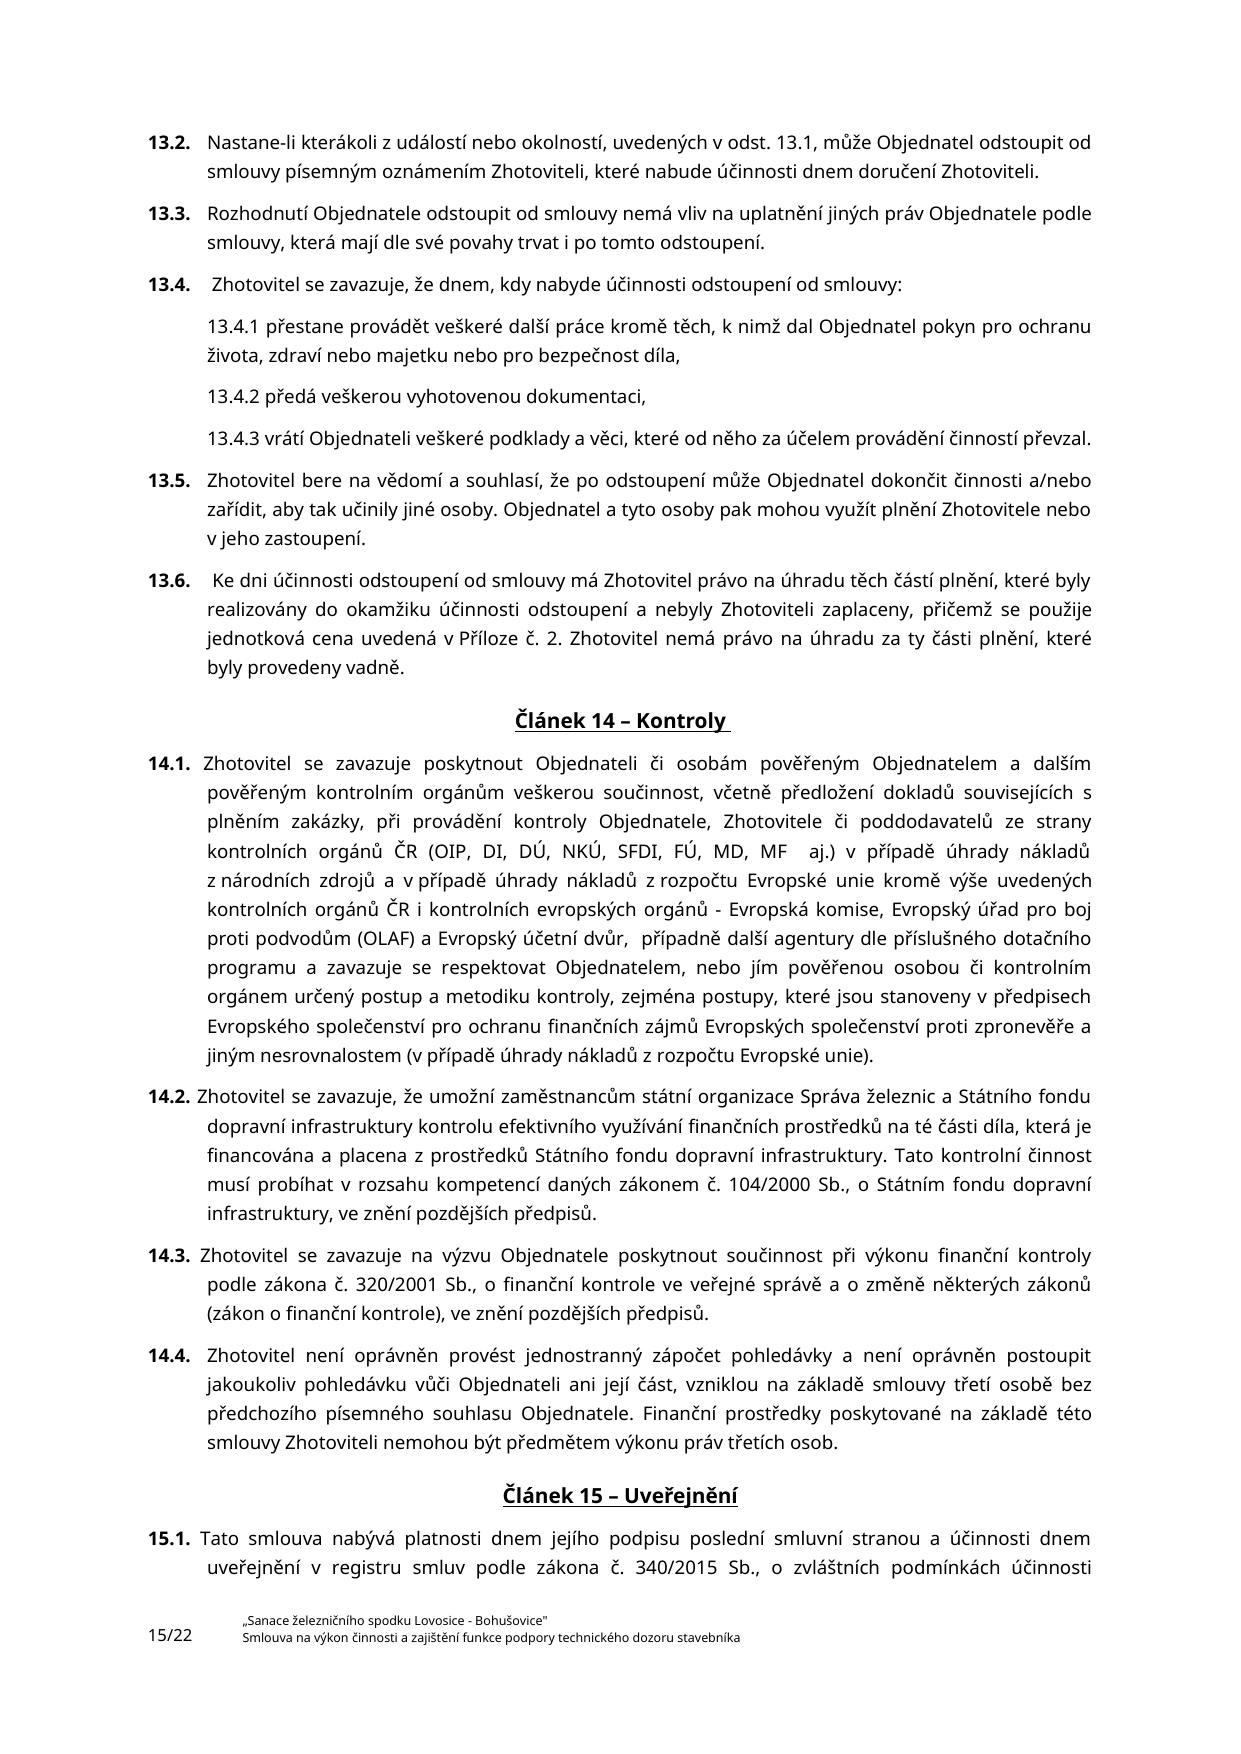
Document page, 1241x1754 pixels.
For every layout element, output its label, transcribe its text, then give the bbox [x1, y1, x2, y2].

text 13.4.3 vrátí Objednateli veškeré podklady a věci, které od něho za účelem provádění činností převzal. [207, 422, 1092, 451]
text 14.4. Zhotovitel není oprávněn provést jednostranný zápočet pohledávky a není oprávněn postoupit jakoukoliv pohledávku vůči Objednateli ani její část, vzniklou na základě smlouvy třetí osobě bez předchozího písemného souhlasu Objednatele. Finanční prostředky poskytované na základě této smlouvy Zhotoviteli nemohou být předmětem výkonu práv třetích osob. [148, 1339, 1092, 1456]
text 13.4. Zhotovitel se zavazuje, že dnem, kdy nabyde účinnosti odstoupení od smlouvy: [148, 268, 1092, 297]
text 13.4.1 přestane provádět veškeré další práce kromě těch, k nimž dal Objednatel pokyn pro ochranu života, zdraví nebo majetku nebo pro bezpečnost díla, [207, 310, 1092, 368]
text 13.3. Rozhodnutí Objednatele odstoupit od smlouvy nemá vliv na uplatnění jiných práv Objednatele podle smlouvy, která mají dle své povahy trvat i po tomto odstoupení. [148, 197, 1092, 256]
text 13.4.2 předá veškerou vyhotovenou dokumentaci, [207, 381, 1092, 410]
text 14.3. Zhotovitel se zavazuje na výzvu Objednatele poskytnout součinnost při výkonu finanční kontroly podle zákona č. 320/2001 Sb., o finanční kontrole ve veřejné správě a o změně některých zákonů (zákon o finanční kontrole), ve znění pozdějších předpisů. [148, 1239, 1092, 1326]
subtitle Článek 15 – Uveřejnění [148, 1481, 1092, 1510]
text 14.2. Zhotovitel se zavazuje, že umožní zaměstnancům státní organizace Správa železnic a Státního fondu dopravní infrastruktury kontrolu efektivního využívání finančních prostředků na té části díla, která je financována a placena z prostředků Státního fondu dopravní infrastruktury. Tato kontrolní činnost musí probíhat v rozsahu kompetencí daných zákonem č. 104/2000 Sb., o Státním fondu dopravní infrastruktury, ve znění pozdějších předpisů. [148, 1081, 1092, 1226]
subtitle Článek 14 – Kontroly [148, 706, 1092, 735]
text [148, 1522, 1092, 1581]
text 14.1. Zhotovitel se zavazuje poskytnout Objednateli či osobám pověřeným Objednatelem a dalším pověřeným kontrolním orgánům veškerou součinnost, včetně předložení dokladů souvisejících s plněním zakázky, při provádění kontroly Objednatele, Zhotovitele či poddodavatelů ze strany kontrolních orgánů ČR (OIP, DI, DÚ, NKÚ, SFDI, FÚ, MD, MF aj.) v případě úhrady nákladů z národních zdrojů a v případě úhrady nákladů z rozpočtu Evropské unie kromě výše uvedených kontrolních orgánů ČR i kontrolních evropských orgánů - Evropská komise, Evropský úřad pro boj proti podvodům (OLAF) a Evropský účetní dvůr, případně další agentury dle příslušného dotačního programu a zavazuje se respektovat Objednatelem, nebo jím pověřenou osobou či kontrolním orgánem určený postup a metodiku kontroly, zejména postupy, které jsou stanoveny v předpisech Evropského společenství pro ochranu finančních zájmů Evropských společenství proti zpronevěře a jiným nesrovnalostem (v případě úhrady nákladů z rozpočtu Evropské unie). [148, 747, 1092, 1068]
text 13.5. Zhotovitel bere na vědomí a souhlasí, že po odstoupení může Objednatel dokončit činnosti a/nebo zařídit, aby tak učinily jiné osoby. Objednatel a tyto osoby pak mohou využít plnění Zhotovitele nebo v jeho zastoupení. [148, 464, 1092, 551]
text 13.6. Ke dni účinnosti odstoupení od smlouvy má Zhotovitel právo na úhradu těch částí plnění, které byly realizovány do okamžiku účinnosti odstoupení a nebyly Zhotoviteli zaplaceny, přičemž se použije jednotková cena uvedená v Příloze č. 2. Zhotovitel nemá právo na úhradu za ty části plnění, které byly provedeny vadně. [148, 564, 1092, 681]
text 13.2. Nastane-li kterákoli z událostí nebo okolností, uvedených v odst. 13.1, může Objednatel odstoupit od smlouvy písemným oznámením Zhotoviteli, které nabude účinnosti dnem doručení Zhotoviteli. [148, 126, 1092, 185]
